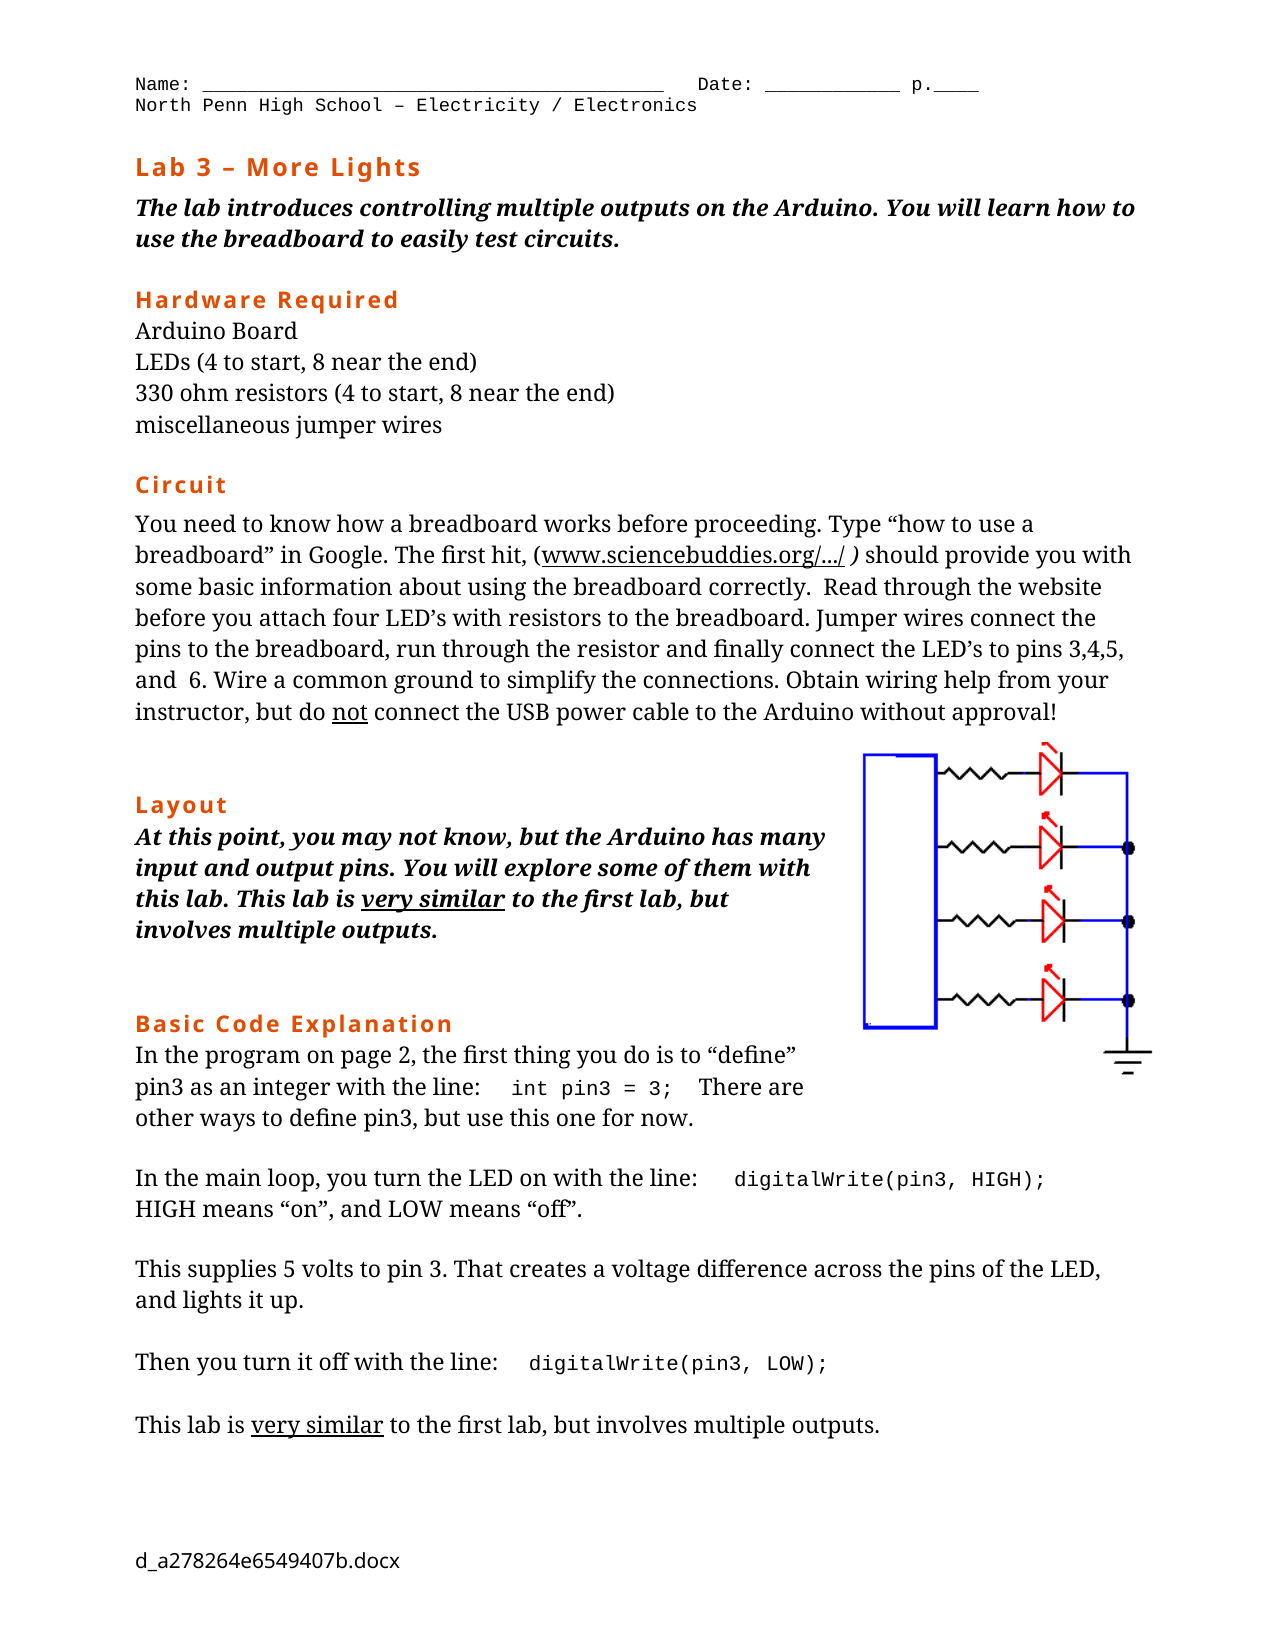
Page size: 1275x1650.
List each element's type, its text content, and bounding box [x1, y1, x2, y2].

text You need to know how a breadboard works before proceeding. Type “how to use a breadboard” in Google. The first hit, (www.sciencebuddies.org/.../ ) should provide you with some basic information about using the breadboard correctly. Read through the website before you attach four LED’s with resistors to the breadboard. Jumper wires connect the pins to the breadboard, run through the resistor and finally connect the LED’s to pins 3,4,5, and 6. Wire a common ground to simplify the connections. Obtain wiring help from your instructor, but do not connect the USB power cable to the Arduino without approval! [135, 508, 1140, 727]
text In the main loop, you turn the LED on with the line: digitalWrite(pin3, HIGH); [135, 1162, 1140, 1193]
text Hardware Required Arduino Board LEDs (4 to start, 8 near the end) 330 ohm resistors (4 to start, 8 near the end) miscellaneous jumper wires [135, 283, 1140, 440]
picture [846, 742, 1166, 1090]
text Layout [135, 789, 846, 821]
text This supplies 5 volts to pin 3. That creates a voltage difference across the pins of the LED, and lights it up. Then you turn it off with the line: digitalWrite(pin3, LOW); [135, 1252, 1140, 1377]
text At this point, you may not know, but the Arduino has many input and output pins. You will explore some of them with this lab. This lab is very similar to the first lab, but involves multiple outputs. [135, 821, 846, 946]
text HIGH means “on”, and LOW means “off”. [135, 1193, 1140, 1252]
text In the program on page 2, the first thing you do is to “define” pin3 as an integer with the line: int pin3 = 3; There are other ways to define pin3, but use this one for now. [135, 1039, 1140, 1162]
text Basic Code Explanation [135, 946, 846, 1039]
text Lab 3 – More Lights [135, 150, 1140, 184]
text Circuit [135, 469, 1140, 500]
text This lab is very similar to the first lab, but involves multiple outputs. [135, 1409, 1140, 1440]
text The lab introduces controlling multiple outputs on the Arduino. You will learn how to use the breadboard to easily test circuits. [135, 192, 1140, 254]
